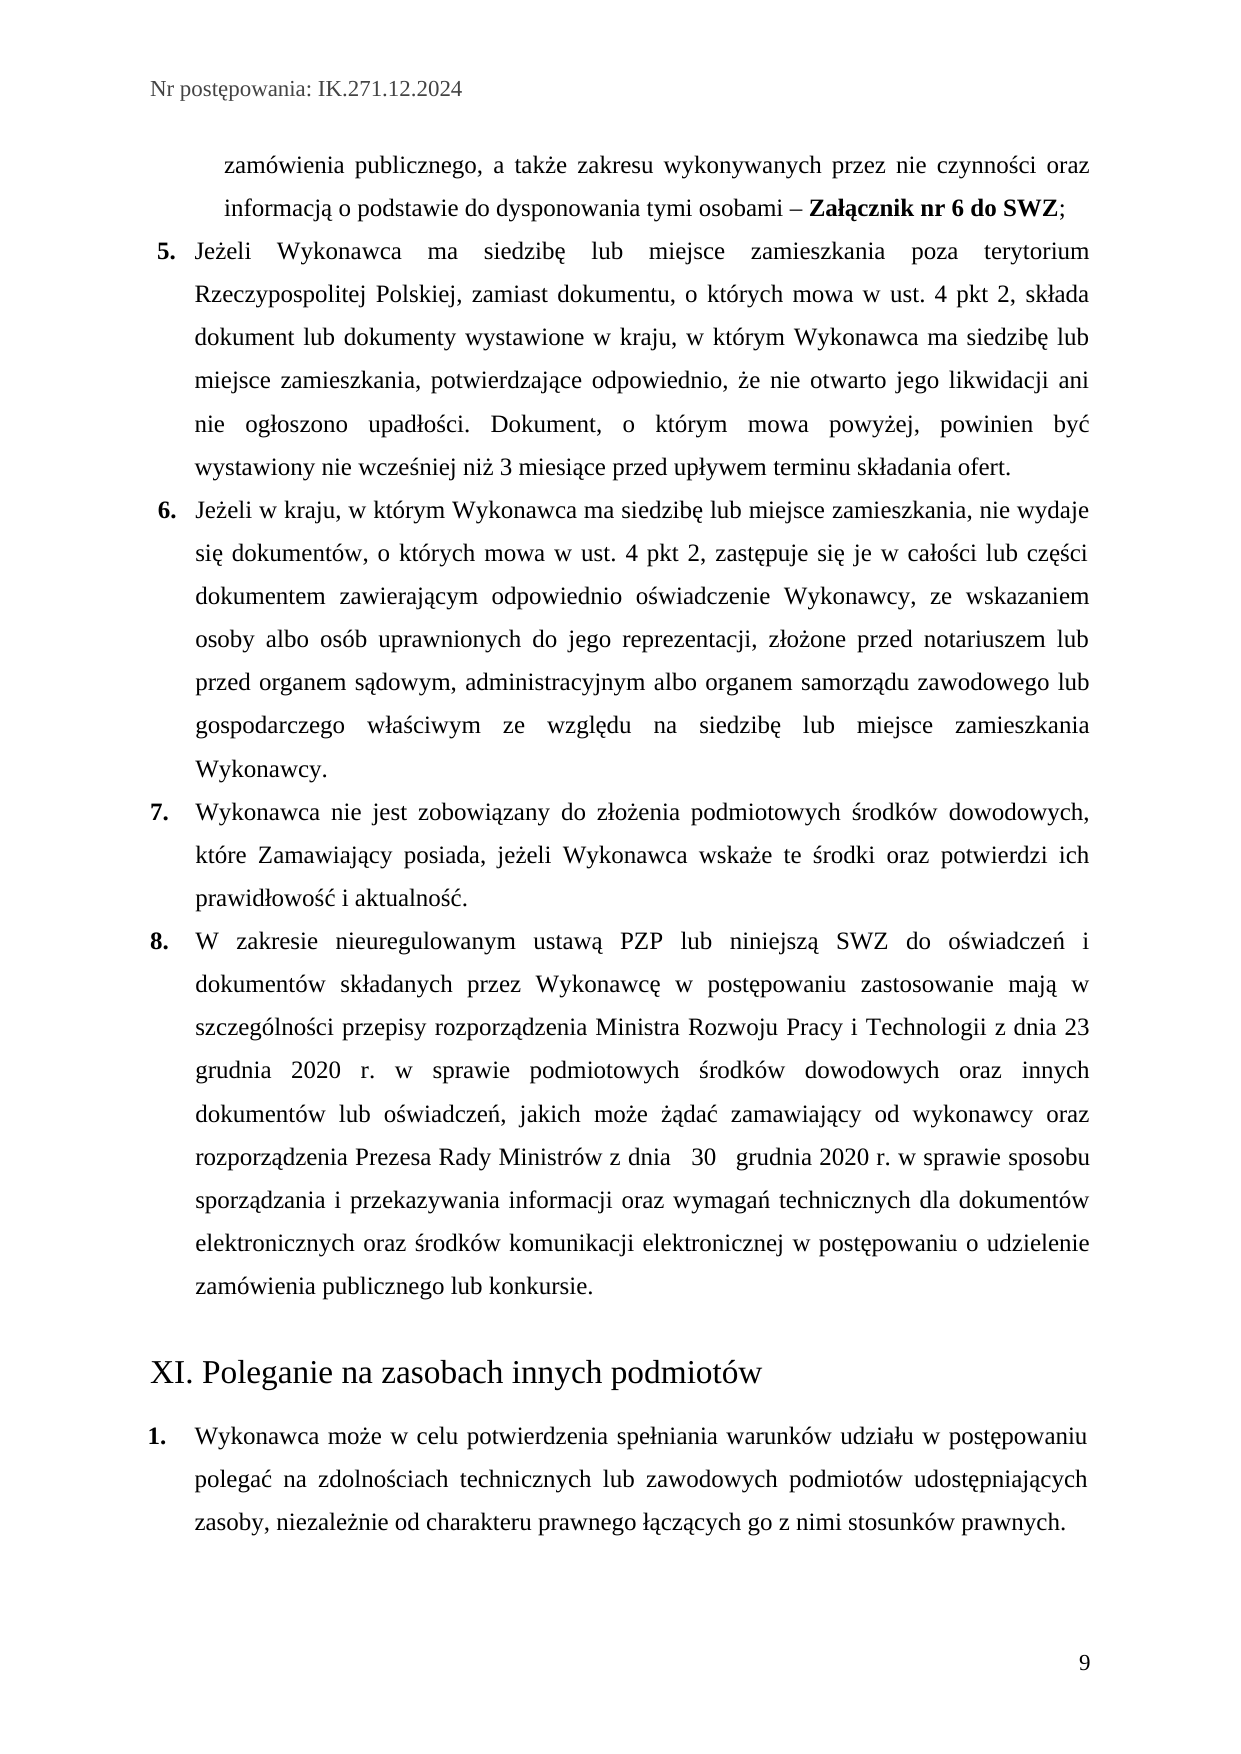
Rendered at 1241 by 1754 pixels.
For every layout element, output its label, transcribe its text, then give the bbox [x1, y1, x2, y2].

list Wykonawca nie jest zobowiązany do złożenia podmiotowych środków dowodowych, które Zamawiający posiada, jeżeli Wykonawca wskaże te środki oraz potwierdzi ich prawidłowość i aktualność. [150, 797, 1090, 912]
list W zakresie nieuregulowanym ustawą PZP lub niniejszą SWZ do oświadczeń i dokumentów składanych przez Wykonawcę w postępowaniu zastosowanie mają w szczególności przepisy rozporządzenia Ministra Rozwoju Pracy i Technologii z dnia 23 grudnia 2020 r. w sprawie podmiotowych środków dowodowych oraz innych dokumentów lub oświadczeń, jakich może żądać zamawiający od wykonawcy oraz rozporządzenia Prezesa Rady Ministrów z dnia 30 grudnia 2020 r. w sprawie sposobu sporządzania i przekazywania informacji oraz wymagań technicznych dla dokumentów elektronicznych oraz środków komunikacji elektronicznej w postępowaniu o udzielenie zamówienia publicznego lub konkursie. [150, 926, 1090, 1300]
list Jeżeli w kraju, w którym Wykonawca ma siedzibę lub miejsce zamieszkania, nie wydaje się dokumentów, o których mowa w ust. 4 pkt 2, zastępuje się je w całości lub części dokumentem zawierającym odpowiednio oświadczenie Wykonawcy, ze wskazaniem osoby albo osób uprawnionych do jego reprezentacji, złożone przed notariuszem lub przed organem sądowym, administracyjnym albo organem samorządu zawodowego lub gospodarczego właściwym ze względu na siedzibę lub miejsce zamieszkania Wykonawcy. [158, 495, 1090, 782]
list Wykonawca może w celu potwierdzenia spełniania warunków udziału w postępowaniu polegać na zdolnościach technicznych lub zawodowych podmiotów udostępniających zasoby, niezależnie od charakteru prawnego łączących go z nimi stosunków prawnych. [147, 1421, 1088, 1536]
list Jeżeli Wykonawca ma siedzibę lub miejsce zamieszkania poza terytorium Rzeczypospolitej Polskiej, zamiast dokumentu, o których mowa w ust. 4 pkt 2, składa dokument lub dokumenty wystawione w kraju, w którym Wykonawca ma siedzibę lub miejsce zamieszkania, potwierdzające odpowiednio, że nie otwarto jego likwidacji ani nie ogłoszono upadłości. Dokument, o którym mowa powyżej, powinien być wystawiony nie wcześniej niż 3 miesiące przed upływem terminu składania ofert. [157, 236, 1090, 481]
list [179, 150, 1090, 222]
subtitle XI. Poleganie na zasobach innych podmiotów [150, 1352, 1090, 1390]
